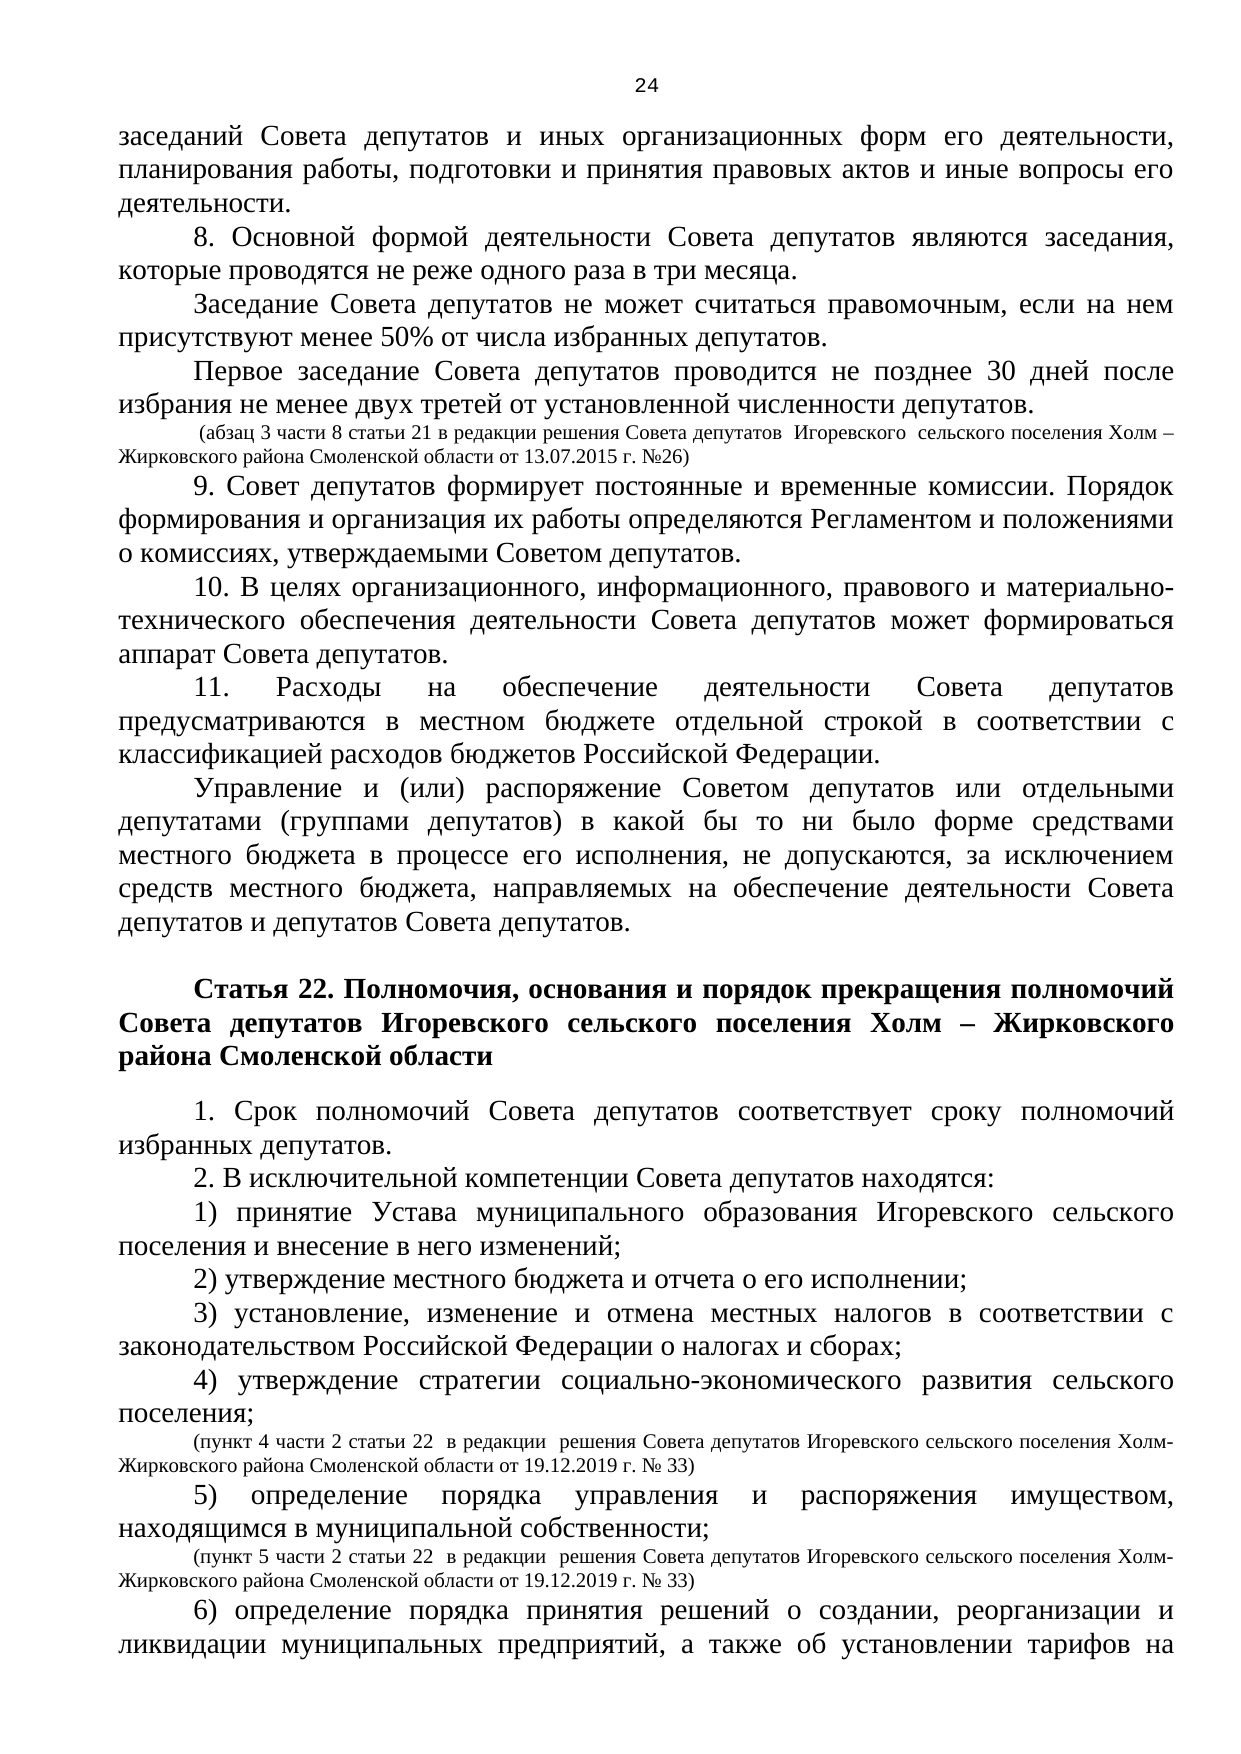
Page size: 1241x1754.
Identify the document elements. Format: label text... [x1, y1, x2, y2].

text Заседание Совета депутатов не может считаться правомочным, если на нем присутствуют менее 50% от числа избранных депутатов. [118, 286, 1175, 353]
text 3) установление, изменение и отмена местных налогов в соответствии с законодательством Российской Федерации о налогах и сборах; [118, 1295, 1175, 1362]
text (пункт 5 части 2 статьи 22 в редакции решения Совета депутатов Игоревского сельского поселения Холм-Жирковского района Смоленской области от 19.12.2019 г. № 33) [118, 1544, 1175, 1592]
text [118, 1592, 1175, 1659]
text 1) принятие Устава муниципального образования Игоревского сельского поселения и внесение в него изменений; [118, 1194, 1175, 1261]
text 9. Совет депутатов формирует постоянные и временные комиссии. Порядок формирования и организация их работы определяются Регламентом и положениями о комиссиях, утверждаемыми Советом депутатов. [118, 468, 1175, 569]
text 4) утверждение стратегии социально-экономического развития сельского поселения; [118, 1362, 1175, 1429]
text (абзац 3 части 8 статьи 21 в редакции решения Совета депутатов Игоревского сельского поселения Холм – Жирковского района Смоленской области от 13.07.2015 г. №26) [118, 420, 1175, 468]
text Управление и (или) распоряжение Советом депутатов или отдельными депутатами (группами депутатов) в какой бы то ни было форме средствами местного бюджета в процессе его исполнения, не допускаются, за исключением средств местного бюджета, направляемых на обеспечение деятельности Совета депутатов и депутатов Совета депутатов. [118, 770, 1175, 938]
text 10. В целях организационного, информационного, правового и материально-технического обеспечения деятельности Совета депутатов может формироваться аппарат Совета депутатов. [118, 569, 1175, 669]
text Статья 22. Полномочия, основания и порядок прекращения полномочий Совета депутатов Игоревского сельского поселения Холм – Жирковского района Смоленской области [118, 971, 1175, 1072]
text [118, 118, 1175, 219]
text 2. В исключительной компетенции Совета депутатов находятся: [118, 1161, 1175, 1194]
text 8. Основной формой деятельности Совета депутатов являются заседания, которые проводятся не реже одного раза в три месяца. [118, 219, 1175, 286]
text Первое заседание Совета депутатов проводится не позднее 30 дней после избрания не менее двух третей от установленной численности депутатов. [118, 353, 1175, 420]
text 5) определение порядка управления и распоряжения имуществом, находящимся в муниципальной собственности; [118, 1477, 1175, 1544]
text 11. Расходы на обеспечение деятельности Совета депутатов предусматриваются в местном бюджете отдельной строкой в соответствии с классификацией расходов бюджетов Российской Федерации. [118, 669, 1175, 770]
text 2) утверждение местного бюджета и отчета о его исполнении; [118, 1261, 1175, 1295]
text 1. Срок полномочий Совета депутатов соответствует сроку полномочий избранных депутатов. [118, 1093, 1175, 1161]
text (пункт 4 части 2 статьи 22 в редакции решения Совета депутатов Игоревского сельского поселения Холм-Жирковского района Смоленской области от 19.12.2019 г. № 33) [118, 1429, 1175, 1477]
